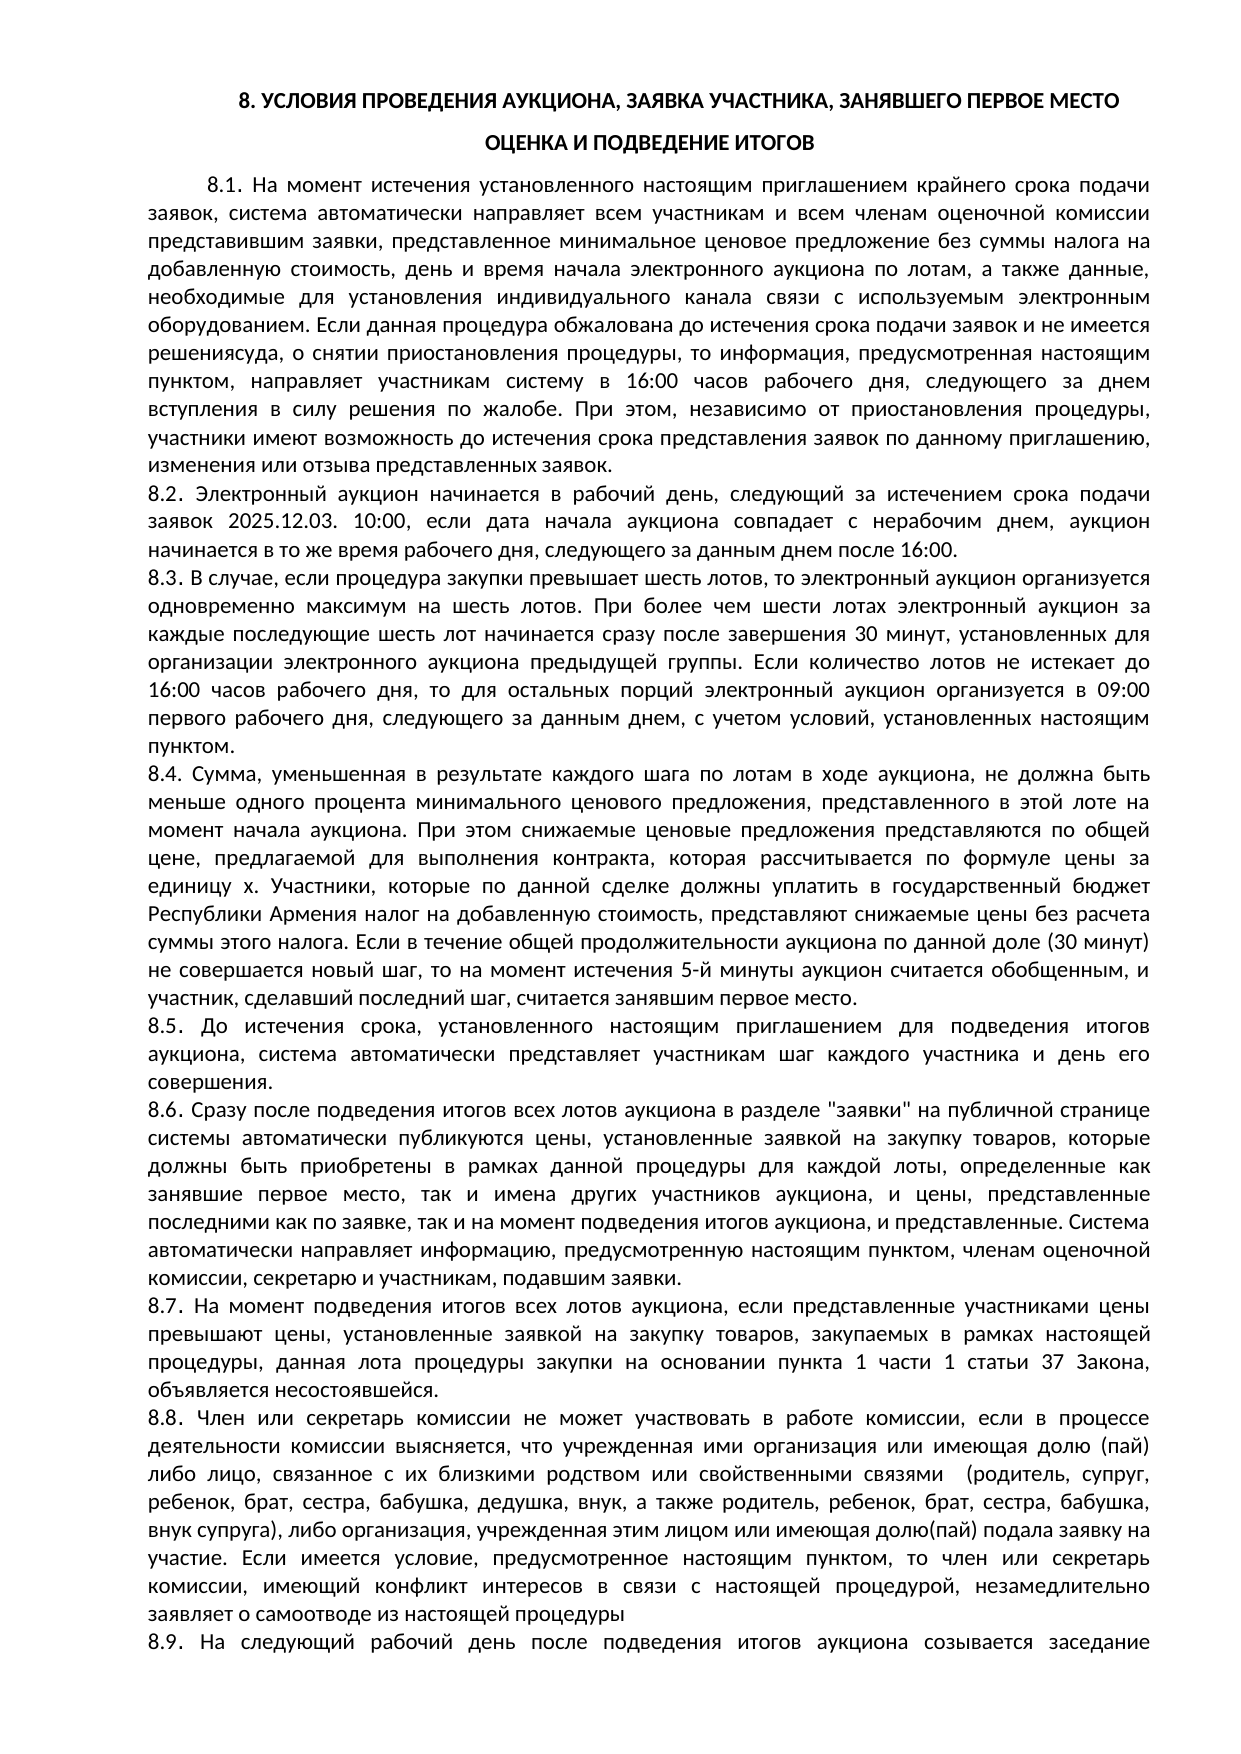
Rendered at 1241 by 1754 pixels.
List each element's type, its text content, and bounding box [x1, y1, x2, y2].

text 8.4. Сумма, уменьшенная в результате каждого шага по лотам в ходе аукциона, не должна быть меньше одного процента минимального ценового предложения, представленного в этой лоте на момент начала аукциона. При этом снижаемые ценовые предложения представляются по общей цене, предлагаемой для выполнения контракта, которая рассчитывается по формуле цены за единицу x. Участники, которые по данной сделке должны уплатить в государственный бюджет Республики Армения налог на добавленную стоимость, представляют снижаемые цены без расчета суммы этого налога. Если в течение общей продолжительности аукциона по данной доле (30 минут) не совершается новый шаг, то на момент истечения 5-й минуты аукцион считается обобщенным, и участник, сделавший последний шаг, считается занявшим первое место. [148, 759, 1152, 1011]
text 8.6․ Сразу после подведения итогов всех лотов аукциона в разделе "заявки" на публичной странице системы автоматически публикуются цены, установленные заявкой на закупку товаров, которые должны быть приобретены в рамках данной процедуры для каждой лоты, определенные как занявшие первое место, так и имена других участников аукциона, и цены, представленные последними как по заявке, так и на момент подведения итогов аукциона, и представленные. Система автоматически направляет информацию, предусмотренную настоящим пунктом, членам оценочной комиссии, секретарю и участникам, подавшим заявки. [148, 1095, 1152, 1291]
text 8.8․ Член или секретарь комиссии не может участвовать в работе комиссии, если в процессе деятельности комиссии выясняется, что учрежденная ими организация или имеющая долю (пай) либо лицо, связанное с их близкими родством или свойственными связями (родитель, супруг, ребенок, брат, сестра, бабушка, дедушка, внук, а также родитель, ребенок, брат, сестра, бабушка, внук супруга), либо организация, учрежденная этим лицом или имеющая долю(пай) подала заявку на участие. Если имеется условие, предусмотренное настоящим пунктом, то член или секретарь комиссии, имеющий конфликт интересов в связи с настоящей процедурой, незамедлительно заявляет о самоотводе из настоящей процедуры [148, 1403, 1152, 1627]
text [148, 1627, 1152, 1656]
text 8.3․ В случае, если процедура закупки превышает шесть лотов, то электронный аукцион организуется одновременно максимум на шесть лотов. При более чем шести лотах электронный аукцион за каждые последующие шесть лот начинается сразу после завершения 30 минут, установленных для организации электронного аукциона предыдущей группы. Если количество лотов не истекает до 16:00 часов рабочего дня, то для остальных порций электронный аукцион организуется в 09:00 первого рабочего дня, следующего за данным днем, с учетом условий, установленных настоящим пунктом. [148, 563, 1152, 759]
text 8.1․ На момент истечения установленного настоящим приглашением крайнего срока подачи заявок, система автоматически направляет всем участникам и всем членам оценочной комиссии представившим заявки, представленное минимальное ценовое предложение без суммы налога на добавленную стоимость, день и время начала электронного аукциона по лотам, а также данные, необходимые для установления индивидуального канала связи с используемым электронным оборудованием. Если данная процедура обжалована до истечения срока подачи заявок и не имеется решениясуда, о снятии приостановления процедуры, то информация, предусмотренная настоящим пунктом, направляет участникам систему в 16:00 часов рабочего дня, следующего за днем вступления в силу решения по жалобе. При этом, независимо от приостановления процедуры, участники имеют возможность до истечения срока представления заявок по данному приглашению, изменения или отзыва представленных заявок. [148, 170, 1152, 479]
text 8.5․ До истечения срока, установленного настоящим приглашением для подведения итогов аукциона, система автоматически представляет участникам шаг каждого участника и день его совершения. [148, 1011, 1152, 1095]
text 8. УСЛОВИЯ ПРОВЕДЕНИЯ АУКЦИОНА, ЗАЯВКА УЧАСТНИКА, ЗАНЯВШЕГО ПЕРВОЕ МЕСТО ОЦЕНКА И ПОДВЕДЕНИЕ ИТОГОВ [148, 86, 1152, 156]
text 8.2․ Электронный аукцион начинается в рабочий день, следующий за истечением срока подачи заявок 2025.12.03. 10:00 , если дата начала аукциона совпадает с нерабочим днем, аукцион начинается в то же время рабочего дня, следующего за данным днем после 16:00. [148, 479, 1152, 563]
text 8.7․ На момент подведения итогов всех лотов аукциона, если представленные участниками цены превышают цены, установленные заявкой на закупку товаров, закупаемых в рамках настоящей процедуры, данная лота процедуры закупки на основании пункта 1 части 1 статьи 37 Закона, объявляется несостоявшейся. [148, 1291, 1152, 1403]
